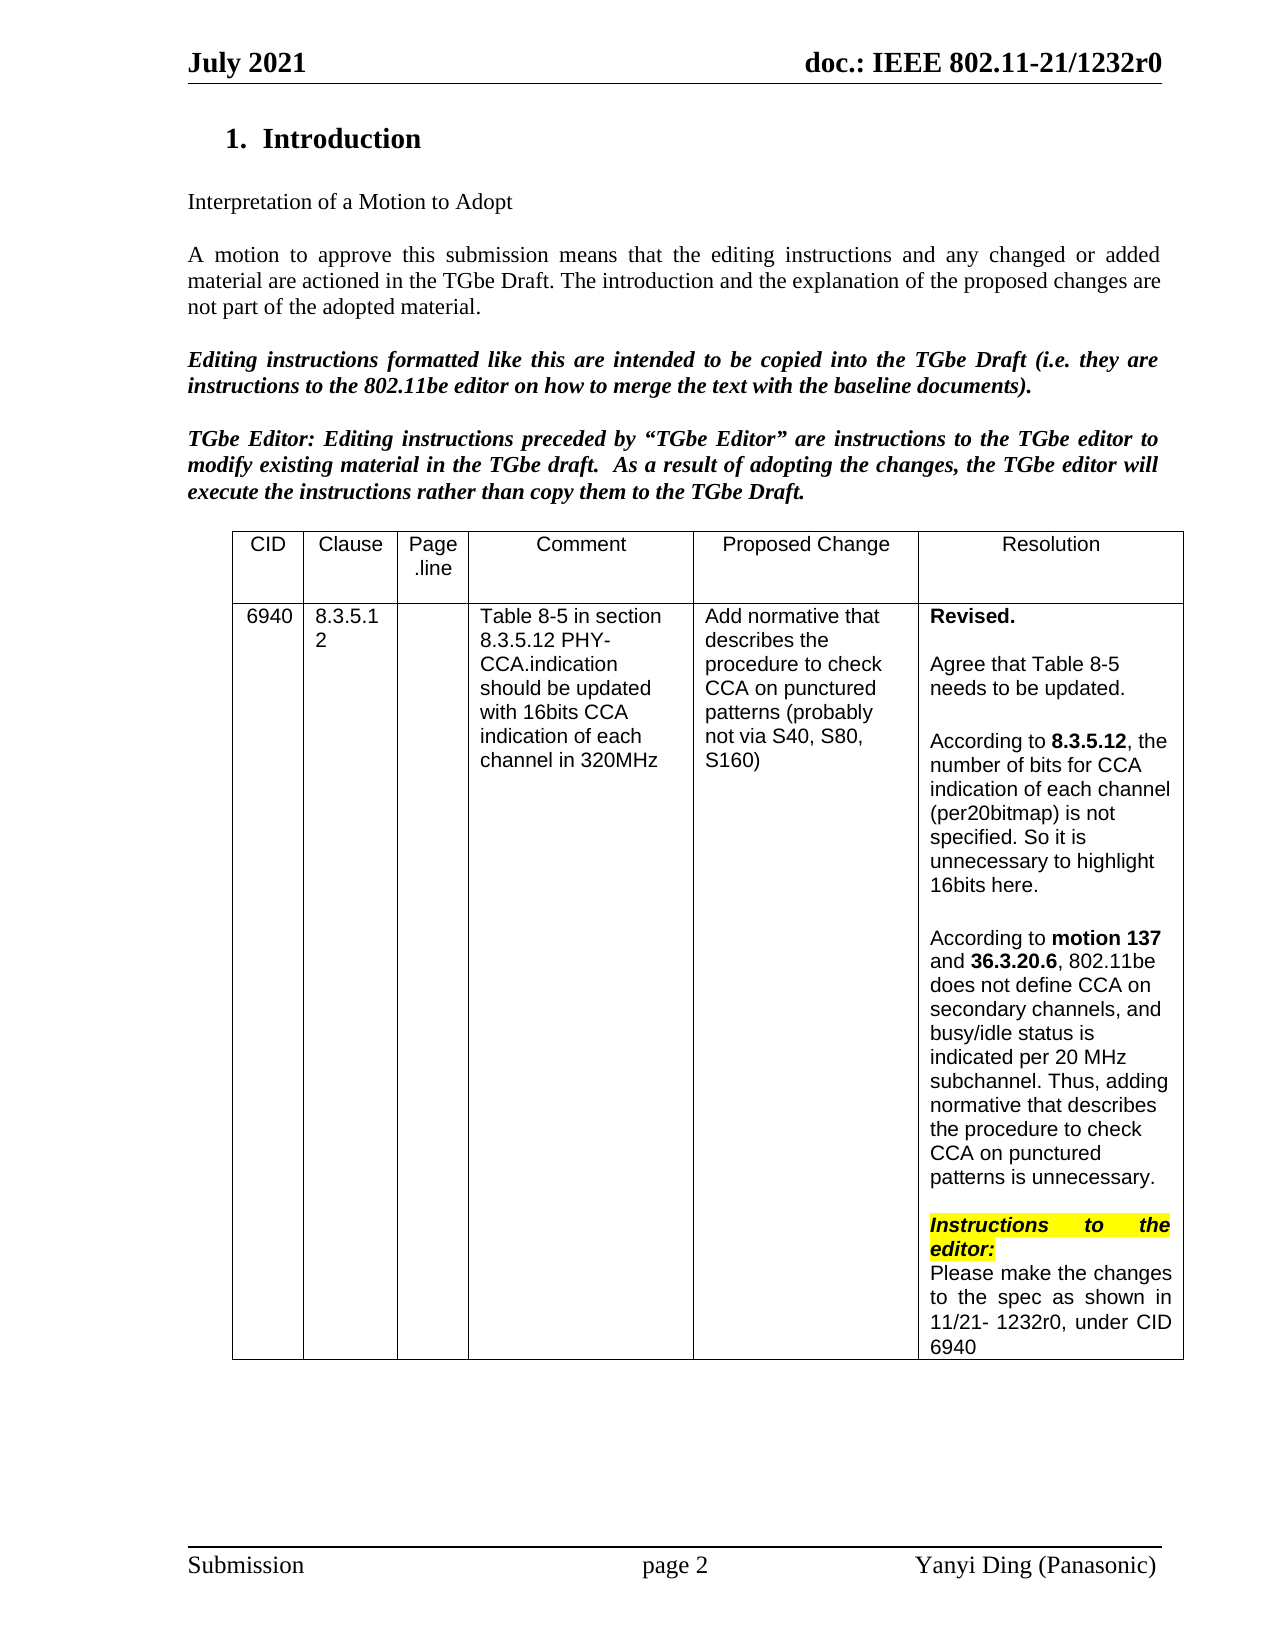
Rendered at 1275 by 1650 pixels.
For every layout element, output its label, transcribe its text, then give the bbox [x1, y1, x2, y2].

table_cell Add normative that describes the procedure to check CCA on punctured patterns (probably not via S40, S80, S160) [694, 604, 918, 1359]
text A motion to approve this submission means that the editing instructions and any changed or added material are actioned in the TGbe Draft. The introduction and the explanation of the proposed changes are not part of the adopted material. [187, 241, 1162, 320]
list Introduction [225, 121, 1162, 154]
text Editing instructions formatted like this are intended to be copied into the TGbe Draft (i.e. they are instructions to the 802.11be editor on how to merge the text with the baseline documents). [187, 346, 1162, 399]
table_cell [398, 604, 468, 1359]
table_cell 6940 [233, 604, 303, 1359]
table_header Proposed Change [694, 532, 918, 603]
table_header Page.line [398, 532, 468, 603]
table_cell Table 8-5 in section 8.3.5.12 PHY-CCA.indication should be updated with 16bits CCA indication of each channel in 320MHz [469, 604, 693, 1359]
table_cell 8.3.5.12 [304, 604, 397, 1359]
table_header CID [233, 532, 303, 603]
table_header Clause [304, 532, 397, 603]
text TGbe Editor: Editing instructions preceded by “TGbe Editor” are instructions to the TGbe editor to modify existing material in the TGbe draft. As a result of adopting the changes, the TGbe editor will execute the instructions rather than copy them to the TGbe Draft. [187, 425, 1162, 504]
text Interpretation of a Motion to Adopt [187, 188, 1162, 214]
table_header Resolution [919, 532, 1183, 603]
table_cell Revised. Agree that Table 8-5 needs to be updated. According to 8.3.5.12, the number of bits for CCA indication of each channel (per20bitmap) is not specified. So it is unnecessary to highlight 16bits here. According to motion 137 and 36.3.20.6, 802.11be does not define CCA on secondary channels, and busy/idle status is indicated per 20 MHz subchannel. Thus, adding normative that describes the procedure to check CCA on punctured patterns is unnecessary. Instructions to the editor: Please make the changes to the spec as shown in 11/21- 1232r0, under CID 6940 [919, 604, 1183, 1359]
table_header Comment [469, 532, 693, 603]
